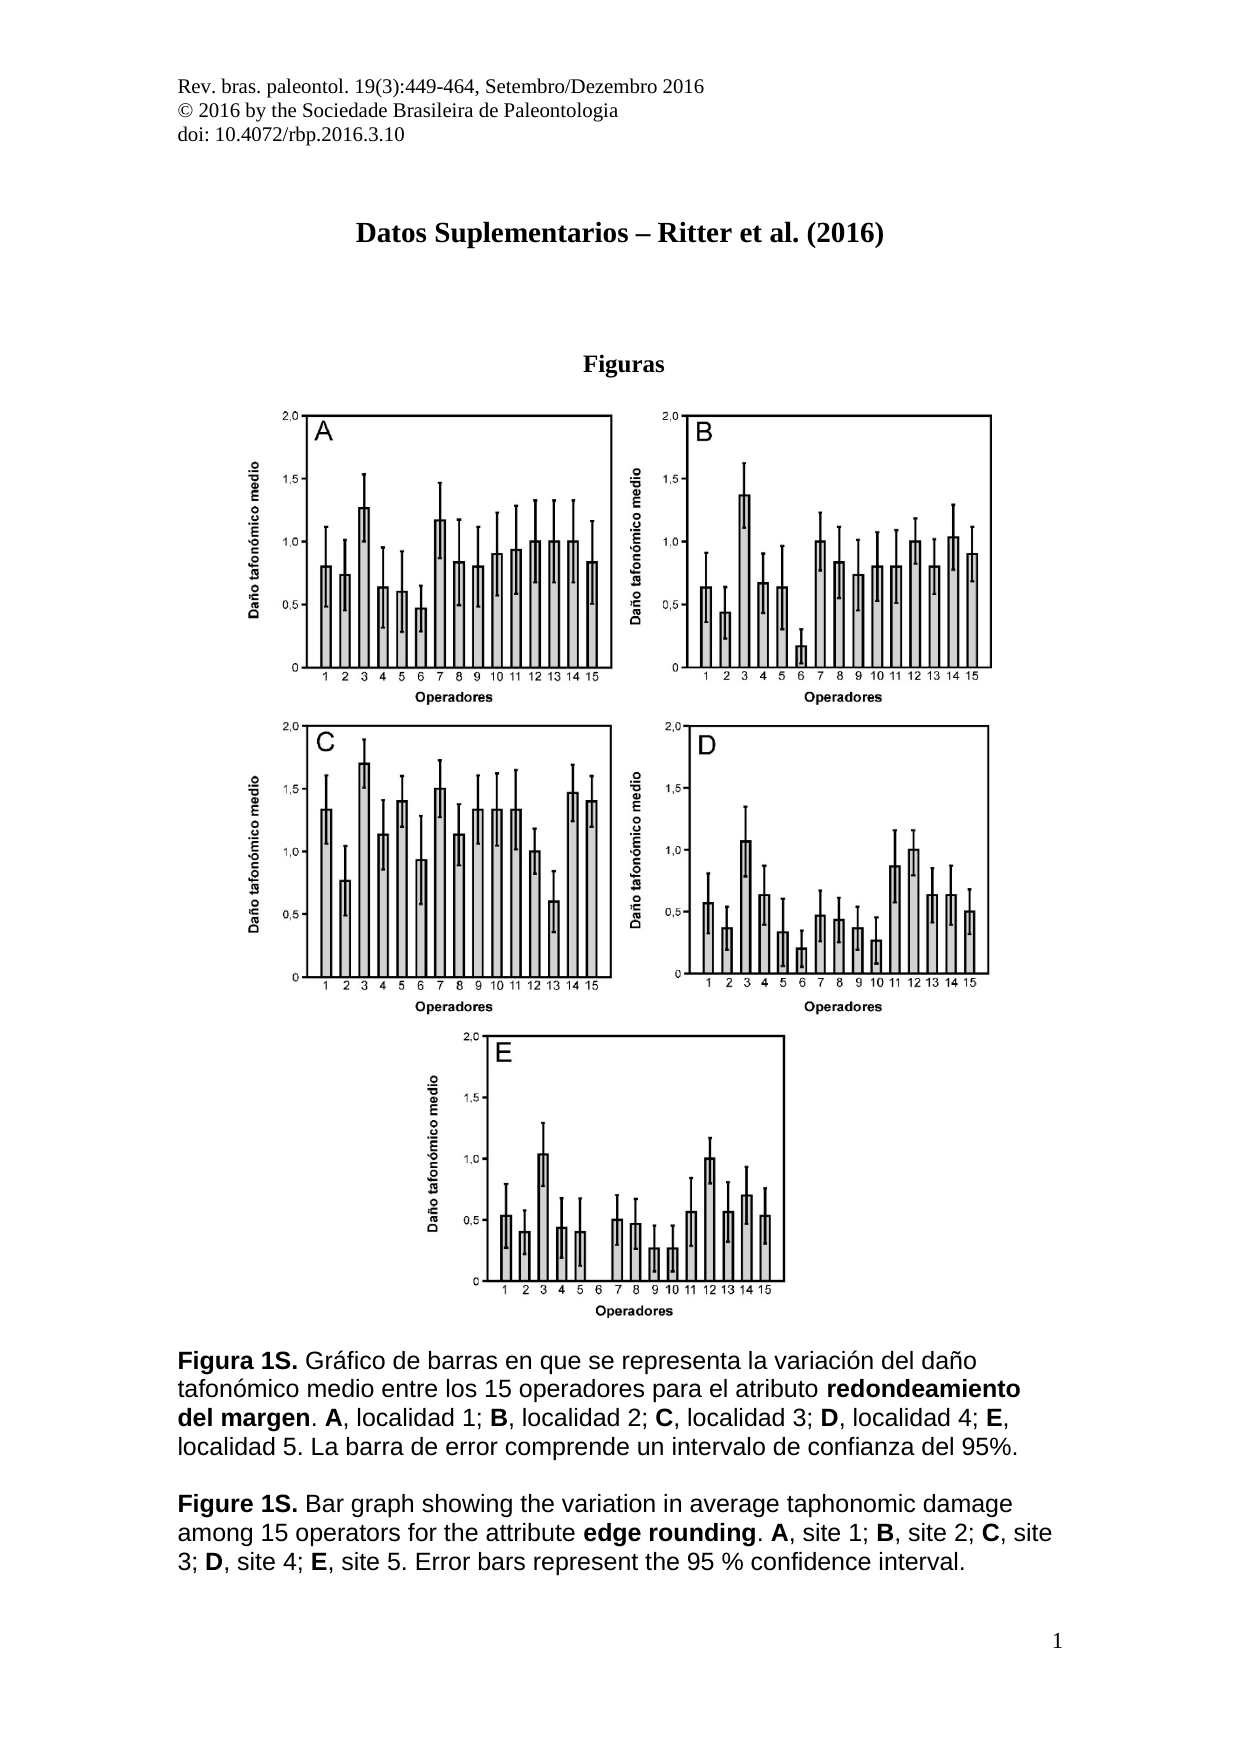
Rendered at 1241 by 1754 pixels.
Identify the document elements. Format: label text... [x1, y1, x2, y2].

picture [248, 411, 992, 1318]
text Figure 1S. Bar graph showing the variation in average taphonomic damage among 15 operators for the attribute edge rounding. A, site 1; B, site 2; C, site 3; D, site 4; E, site 5. Error bars represent the 95 % confidence interval. [177, 1489, 1063, 1576]
text Figuras [177, 349, 1063, 378]
text Datos Suplementarios – Ritter et al. (2016) [177, 215, 1063, 248]
text Figura 1S. Gráfico de barras en que se representa la variación del daño tafonómico medio entre los 15 operadores para el atributo redondeamiento del margen. A, localidad 1; B, localidad 2; C, localidad 3; D, localidad 4; E, localidad 5. La barra de error comprende un intervalo de confianza del 95%. [177, 1346, 1063, 1461]
